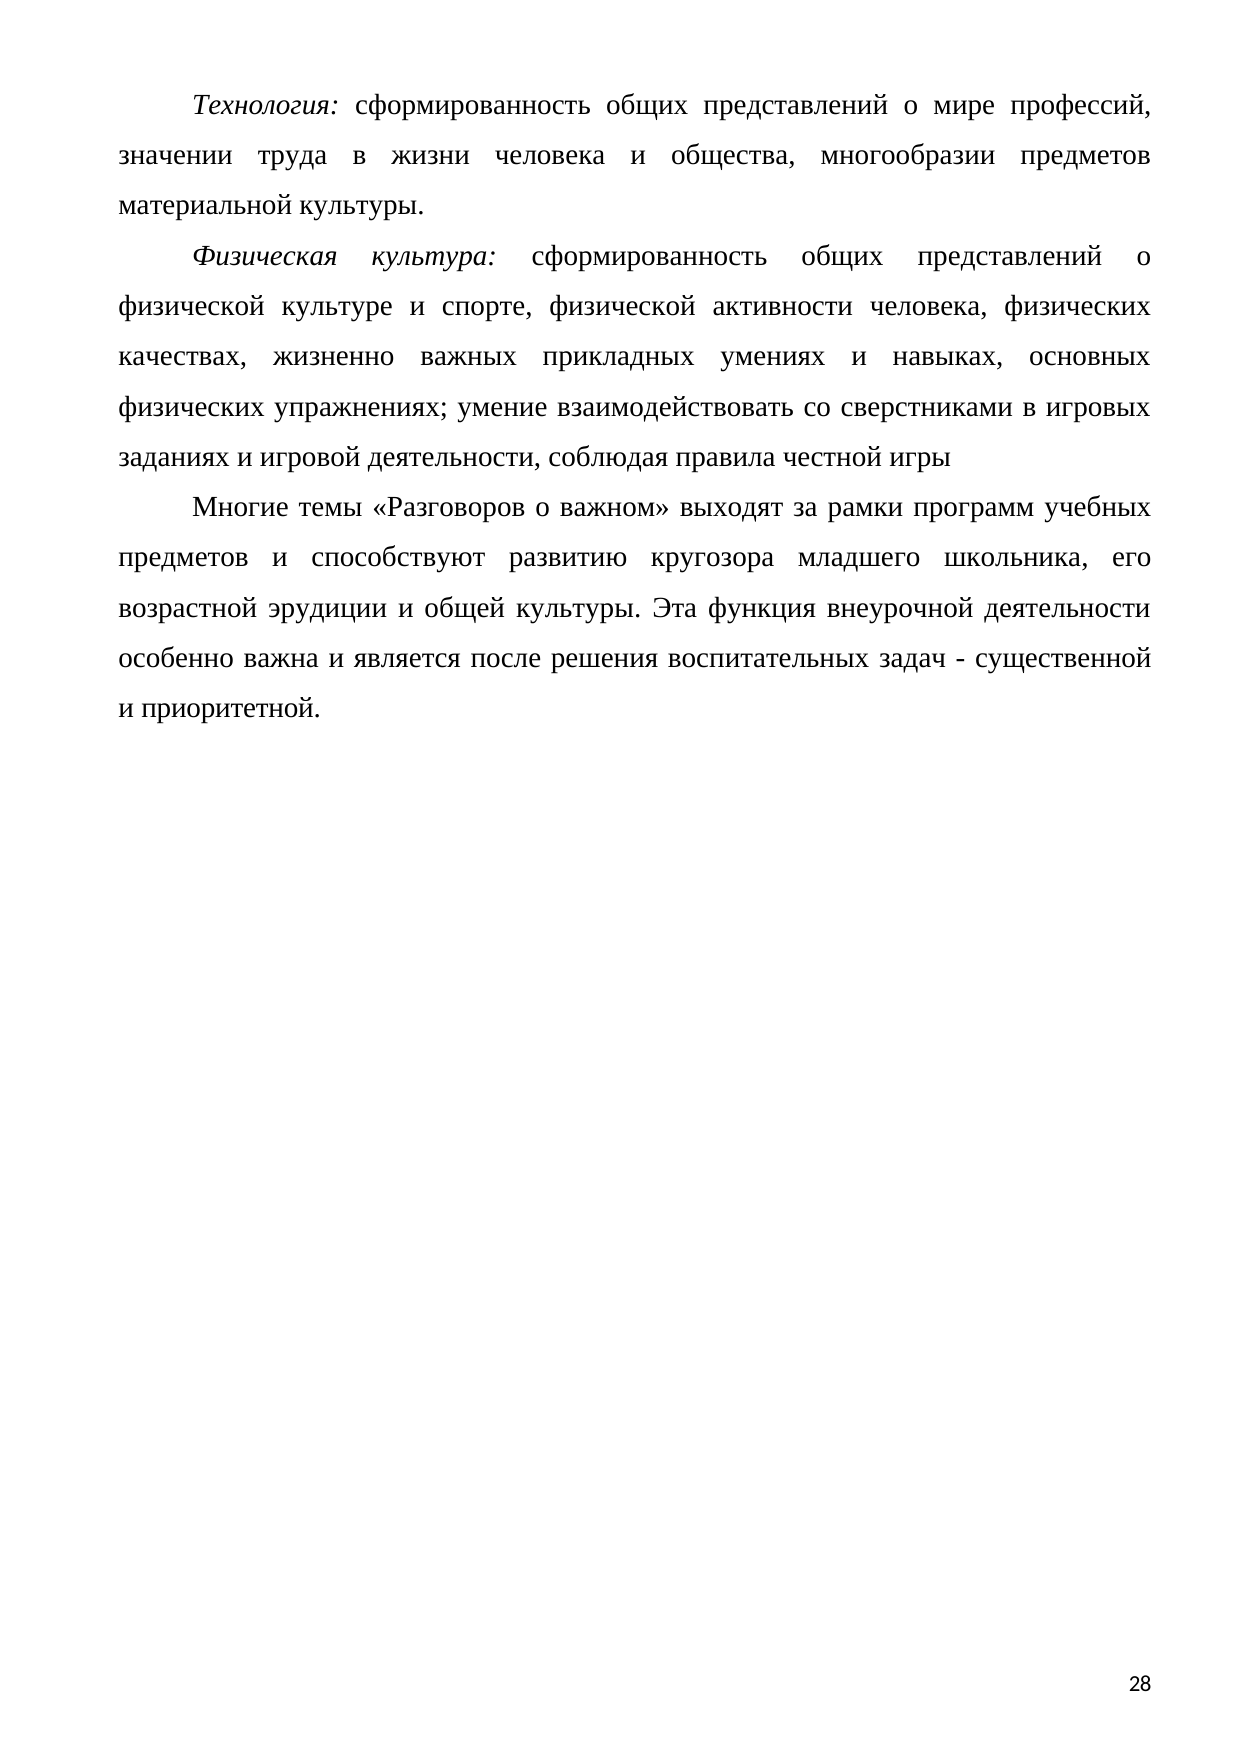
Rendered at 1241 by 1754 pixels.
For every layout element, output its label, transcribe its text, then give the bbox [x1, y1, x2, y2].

text Технология: сформированность общих представлений о мире профессий, значении труда в жизни человека и общества, многообразии предметов материальной культуры. [118, 87, 1152, 221]
text Физическая культура: сформированность общих представлений о физической культуре и спорте, физической активности человека, физических качествах, жизненно важных прикладных умениях и навыках, основных физических упражнениях; умение взаимодействовать со сверстниками в игровых заданиях и игровой деятельности, соблюдая правила честной игры [118, 238, 1152, 472]
text Многие темы «Разговоров о важном» выходят за рамки программ учебных предметов и способствуют развитию кругозора младшего школьника, его возрастной эрудиции и общей культуры. Эта функция внеурочной деятельности особенно важна и является после решения воспитательных задач - существенной и приоритетной. [118, 489, 1152, 724]
